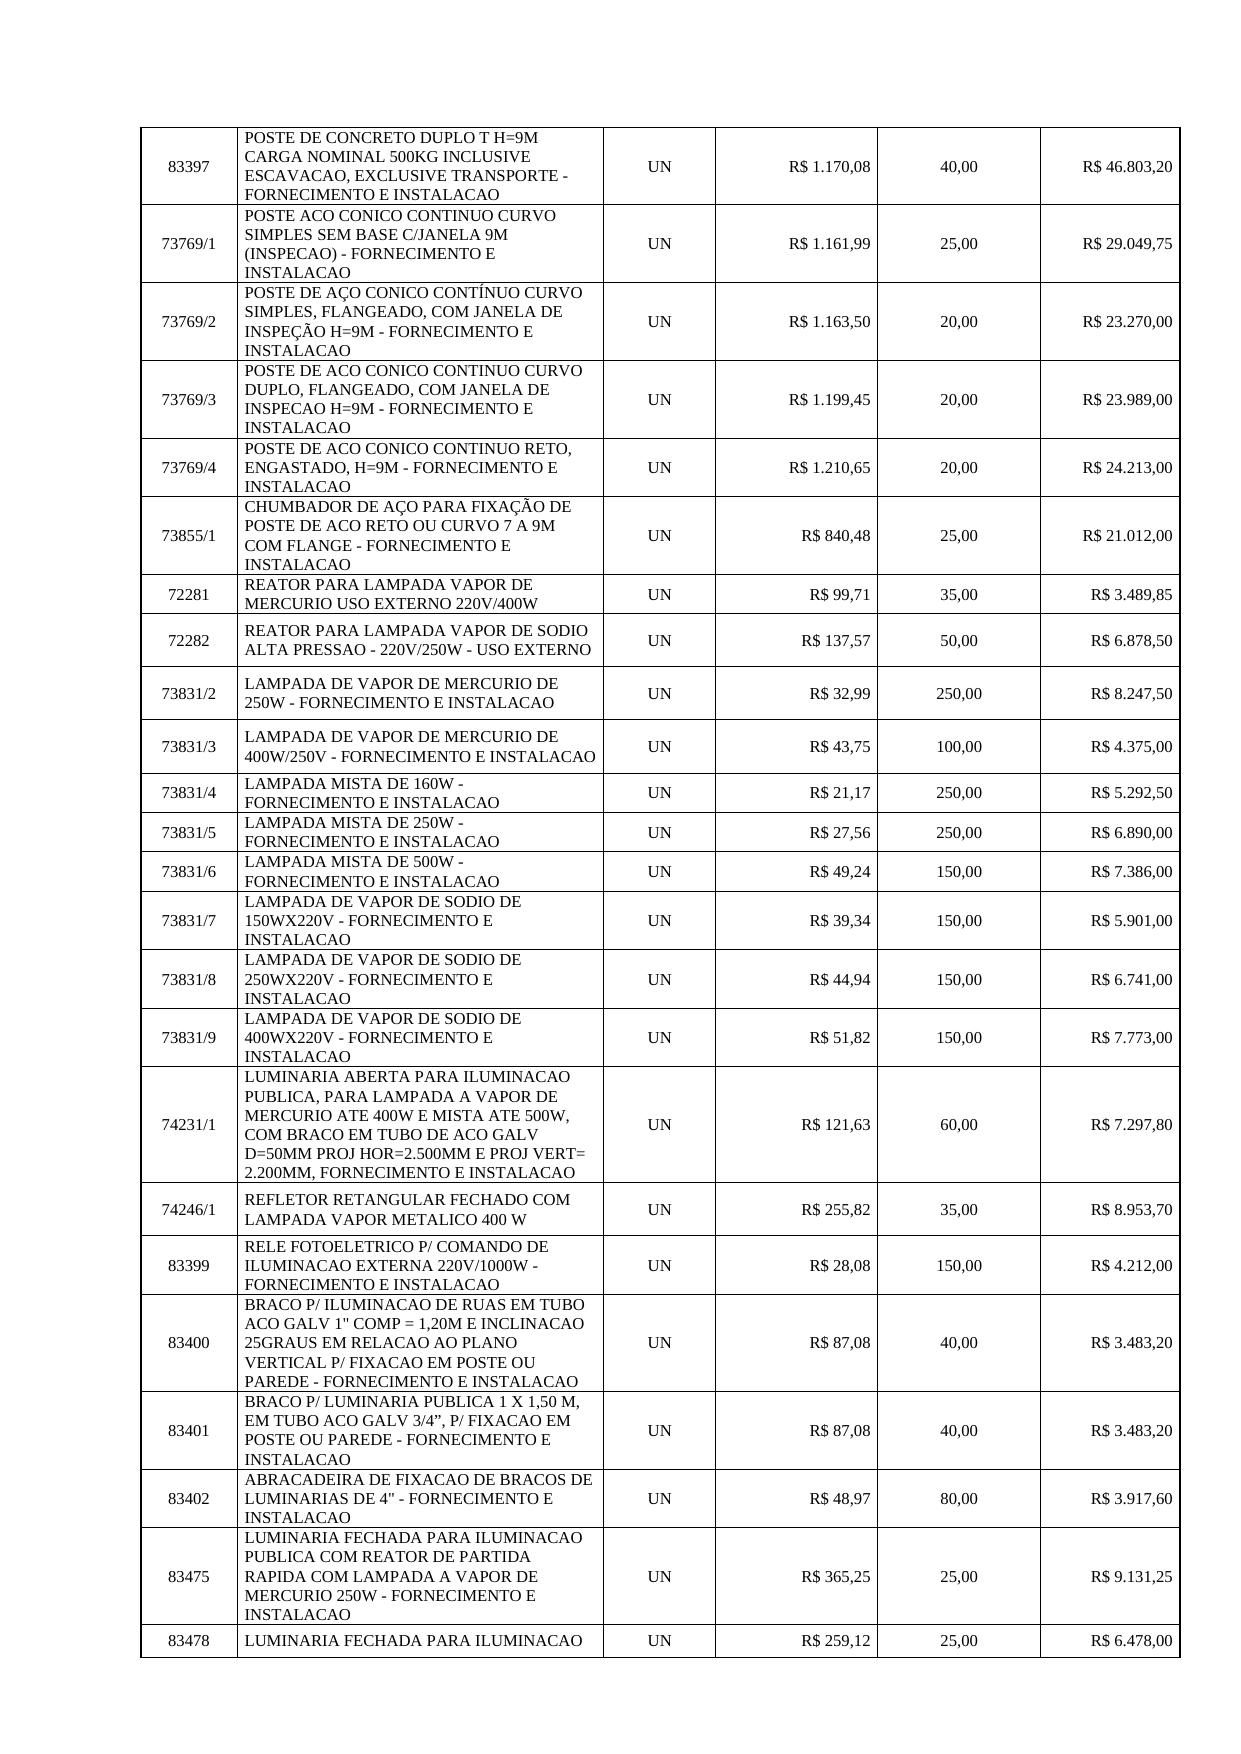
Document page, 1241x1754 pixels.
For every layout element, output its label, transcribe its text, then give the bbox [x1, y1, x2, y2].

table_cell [238, 1625, 603, 1657]
table_cell 73769/1 [142, 205, 237, 282]
table_cell R$ 1.161,99 [716, 205, 877, 282]
table_cell 40,00 [878, 1295, 1040, 1391]
table_cell 83399 [142, 1236, 237, 1294]
table_cell UN [604, 361, 715, 437]
table_cell R$ 24.213,00 [1041, 439, 1179, 496]
table_cell UN [604, 1236, 715, 1294]
table_cell R$ 29.049,75 [1041, 205, 1179, 282]
table_cell 73855/1 [142, 497, 237, 574]
table_cell 25,00 [878, 497, 1040, 574]
table_cell R$ 5.901,00 [1041, 892, 1179, 949]
table_cell BRACO P/ ILUMINACAO DE RUAS EM TUBO ACO GALV 1" COMP = 1,20M E INCLINACAO 25GRAUS EM RELACAO AO PLANO VERTICAL P/ FIXACAO EM POSTE OU PAREDE - FORNECIMENTO E INSTALACAO [238, 1295, 603, 1391]
table_cell 72281 [142, 575, 237, 613]
table_cell 150,00 [878, 1236, 1040, 1294]
table_cell R$ 8.953,70 [1041, 1183, 1179, 1235]
table_cell R$ 23.270,00 [1041, 283, 1179, 360]
table_cell R$ 39,34 [716, 892, 877, 949]
table_cell R$ 6.478,00 [1041, 1625, 1179, 1657]
table_cell POSTE DE AÇO CONICO CONTÍNUO CURVO SIMPLES, FLANGEADO, COM JANELA DE INSPEÇÃO H=9M - FORNECIMENTO E INSTALACAO [238, 283, 603, 360]
table_cell R$ 259,12 [716, 1625, 877, 1657]
table_cell POSTE DE ACO CONICO CONTINUO CURVO DUPLO, FLANGEADO, COM JANELA DE INSPECAO H=9M - FORNECIMENTO E INSTALACAO [238, 361, 603, 437]
table_cell R$ 99,71 [716, 575, 877, 613]
table_cell UN [604, 283, 715, 360]
table_cell UN [604, 1183, 715, 1235]
table_cell 250,00 [878, 774, 1040, 812]
table_cell 150,00 [878, 1009, 1040, 1066]
table_cell 35,00 [878, 575, 1040, 613]
table_cell R$ 32,99 [716, 667, 877, 719]
table_cell 150,00 [878, 950, 1040, 1008]
table_cell R$ 51,82 [716, 1009, 877, 1066]
table_cell R$ 840,48 [716, 497, 877, 574]
table_cell R$ 1.210,65 [716, 439, 877, 496]
table_cell R$ 49,24 [716, 852, 877, 891]
table_cell UN [604, 614, 715, 666]
table_cell 150,00 [878, 892, 1040, 949]
table_cell R$ 87,08 [716, 1295, 877, 1391]
table_cell 73831/6 [142, 852, 237, 891]
table_cell R$ 27,56 [716, 813, 877, 851]
table_cell 20,00 [878, 361, 1040, 437]
table_cell 150,00 [878, 852, 1040, 891]
table_cell 40,00 [878, 128, 1040, 204]
table_cell R$ 43,75 [716, 720, 877, 772]
table_cell UN [604, 575, 715, 613]
table_cell UN [604, 813, 715, 851]
table_cell 250,00 [878, 813, 1040, 851]
table_cell BRACO P/ LUMINARIA PUBLICA 1 X 1,50 M, EM TUBO ACO GALV 3/4”, P/ FIXACAO EM POSTE OU PAREDE - FORNECIMENTO E INSTALACAO [238, 1392, 603, 1468]
table_cell POSTE DE ACO CONICO CONTINUO RETO, ENGASTADO, H=9M - FORNECIMENTO E INSTALACAO [238, 439, 603, 496]
table_cell R$ 1.199,45 [716, 361, 877, 437]
table_cell POSTE ACO CONICO CONTINUO CURVO SIMPLES SEM BASE C/JANELA 9M (INSPECAO) - FORNECIMENTO E INSTALACAO [238, 205, 603, 282]
table_cell R$ 137,57 [716, 614, 877, 666]
table_cell 20,00 [878, 283, 1040, 360]
table_cell CHUMBADOR DE AÇO PARA FIXAÇÃO DE POSTE DE ACO RETO OU CURVO 7 A 9M COM FLANGE - FORNECIMENTO E INSTALACAO [238, 497, 603, 574]
table_cell R$ 1.163,50 [716, 283, 877, 360]
table_cell UN [604, 1009, 715, 1066]
table_cell 73831/4 [142, 774, 237, 812]
table_cell UN [604, 667, 715, 719]
table_cell UN [604, 852, 715, 891]
table_cell R$ 21.012,00 [1041, 497, 1179, 574]
table_cell 73831/3 [142, 720, 237, 772]
table_cell UN [604, 892, 715, 949]
table_cell R$ 4.375,00 [1041, 720, 1179, 772]
table_cell UN [604, 1067, 715, 1182]
table_cell 73831/2 [142, 667, 237, 719]
table_cell 73831/7 [142, 892, 237, 949]
table_cell LAMPADA MISTA DE 160W - FORNECIMENTO E INSTALACAO [238, 774, 603, 812]
table_cell 25,00 [878, 205, 1040, 282]
table_cell UN [604, 205, 715, 282]
table_cell LAMPADA DE VAPOR DE SODIO DE 400WX220V - FORNECIMENTO E INSTALACAO [238, 1009, 603, 1066]
table_cell 74231/1 [142, 1067, 237, 1182]
table_cell R$ 3.489,85 [1041, 575, 1179, 613]
table_cell R$ 1.170,08 [716, 128, 877, 204]
table_cell UN [604, 950, 715, 1008]
table_cell 83400 [142, 1295, 237, 1391]
table_cell R$ 6.890,00 [1041, 813, 1179, 851]
table_cell UN [604, 1528, 715, 1624]
table_cell UN [604, 439, 715, 496]
table_cell UN [604, 1392, 715, 1468]
table_cell 35,00 [878, 1183, 1040, 1235]
table_cell R$ 23.989,00 [1041, 361, 1179, 437]
table_cell 50,00 [878, 614, 1040, 666]
table_cell R$ 121,63 [716, 1067, 877, 1182]
table_cell R$ 44,94 [716, 950, 877, 1008]
table_cell REFLETOR RETANGULAR FECHADO COM LAMPADA VAPOR METALICO 400 W [238, 1183, 603, 1235]
table_cell 83401 [142, 1392, 237, 1468]
table_cell 73831/5 [142, 813, 237, 851]
table_cell 73769/2 [142, 283, 237, 360]
table_cell 83402 [142, 1470, 237, 1527]
table_cell 72282 [142, 614, 237, 666]
table_cell UN [604, 497, 715, 574]
table_cell UN [604, 774, 715, 812]
table_cell 20,00 [878, 439, 1040, 496]
table_cell R$ 255,82 [716, 1183, 877, 1235]
table_cell LAMPADA MISTA DE 250W - FORNECIMENTO E INSTALACAO [238, 813, 603, 851]
table_cell UN [604, 1625, 715, 1657]
table_cell 74246/1 [142, 1183, 237, 1235]
table_cell 73769/3 [142, 361, 237, 437]
table_cell R$ 6.741,00 [1041, 950, 1179, 1008]
table_cell LAMPADA DE VAPOR DE MERCURIO DE 400W/250V - FORNECIMENTO E INSTALACAO [238, 720, 603, 772]
table_cell R$ 5.292,50 [1041, 774, 1179, 812]
table_cell 73831/9 [142, 1009, 237, 1066]
table_cell R$ 365,25 [716, 1528, 877, 1624]
table_cell LAMPADA DE VAPOR DE MERCURIO DE 250W - FORNECIMENTO E INSTALACAO [238, 667, 603, 719]
table_cell R$ 21,17 [716, 774, 877, 812]
table_cell R$ 46.803,20 [1041, 128, 1179, 204]
table_cell UN [604, 720, 715, 772]
table_cell 25,00 [878, 1528, 1040, 1624]
table_cell R$ 3.483,20 [1041, 1295, 1179, 1391]
table_cell 73769/4 [142, 439, 237, 496]
table_cell 40,00 [878, 1392, 1040, 1468]
table_cell R$ 7.297,80 [1041, 1067, 1179, 1182]
table_cell 60,00 [878, 1067, 1040, 1182]
table_cell R$ 3.483,20 [1041, 1392, 1179, 1468]
table_cell R$ 48,97 [716, 1470, 877, 1527]
table_cell R$ 7.386,00 [1041, 852, 1179, 891]
table_cell 80,00 [878, 1470, 1040, 1527]
table_cell LAMPADA DE VAPOR DE SODIO DE 250WX220V - FORNECIMENTO E INSTALACAO [238, 950, 603, 1008]
table_cell 83397 [142, 128, 237, 204]
table_cell UN [604, 128, 715, 204]
table_cell ABRACADEIRA DE FIXACAO DE BRACOS DE LUMINARIAS DE 4" - FORNECIMENTO E INSTALACAO [238, 1470, 603, 1527]
table_cell 25,00 [878, 1625, 1040, 1657]
table_cell R$ 7.773,00 [1041, 1009, 1179, 1066]
table_cell R$ 9.131,25 [1041, 1528, 1179, 1624]
table_cell LAMPADA DE VAPOR DE SODIO DE 150WX220V - FORNECIMENTO E INSTALACAO [238, 892, 603, 949]
table_cell RELE FOTOELETRICO P/ COMANDO DE ILUMINACAO EXTERNA 220V/1000W - FORNECIMENTO E INSTALACAO [238, 1236, 603, 1294]
table_cell 83478 [142, 1625, 237, 1657]
table_cell R$ 8.247,50 [1041, 667, 1179, 719]
table_cell R$ 3.917,60 [1041, 1470, 1179, 1527]
table_cell REATOR PARA LAMPADA VAPOR DE MERCURIO USO EXTERNO 220V/400W [238, 575, 603, 613]
table_cell LAMPADA MISTA DE 500W - FORNECIMENTO E INSTALACAO [238, 852, 603, 891]
table_cell R$ 4.212,00 [1041, 1236, 1179, 1294]
table_cell 83475 [142, 1528, 237, 1624]
table_cell POSTE DE CONCRETO DUPLO T H=9M CARGA NOMINAL 500KG INCLUSIVE ESCAVACAO, EXCLUSIVE TRANSPORTE - FORNECIMENTO E INSTALACAO [238, 128, 603, 204]
table_cell LUMINARIA ABERTA PARA ILUMINACAO PUBLICA, PARA LAMPADA A VAPOR DE MERCURIO ATE 400W E MISTA ATE 500W, COM BRACO EM TUBO DE ACO GALV D=50MM PROJ HOR=2.500MM E PROJ VERT= 2.200MM, FORNECIMENTO E INSTALACAO [238, 1067, 603, 1182]
table_cell REATOR PARA LAMPADA VAPOR DE SODIO ALTA PRESSAO - 220V/250W - USO EXTERNO [238, 614, 603, 666]
table_cell UN [604, 1470, 715, 1527]
table_cell R$ 6.878,50 [1041, 614, 1179, 666]
table_cell R$ 87,08 [716, 1392, 877, 1468]
table_cell 100,00 [878, 720, 1040, 772]
table_cell 250,00 [878, 667, 1040, 719]
table_cell UN [604, 1295, 715, 1391]
table_cell 73831/8 [142, 950, 237, 1008]
table_cell LUMINARIA FECHADA PARA ILUMINACAO PUBLICA COM REATOR DE PARTIDA RAPIDA COM LAMPADA A VAPOR DE MERCURIO 250W - FORNECIMENTO E INSTALACAO [238, 1528, 603, 1624]
table_cell R$ 28,08 [716, 1236, 877, 1294]
